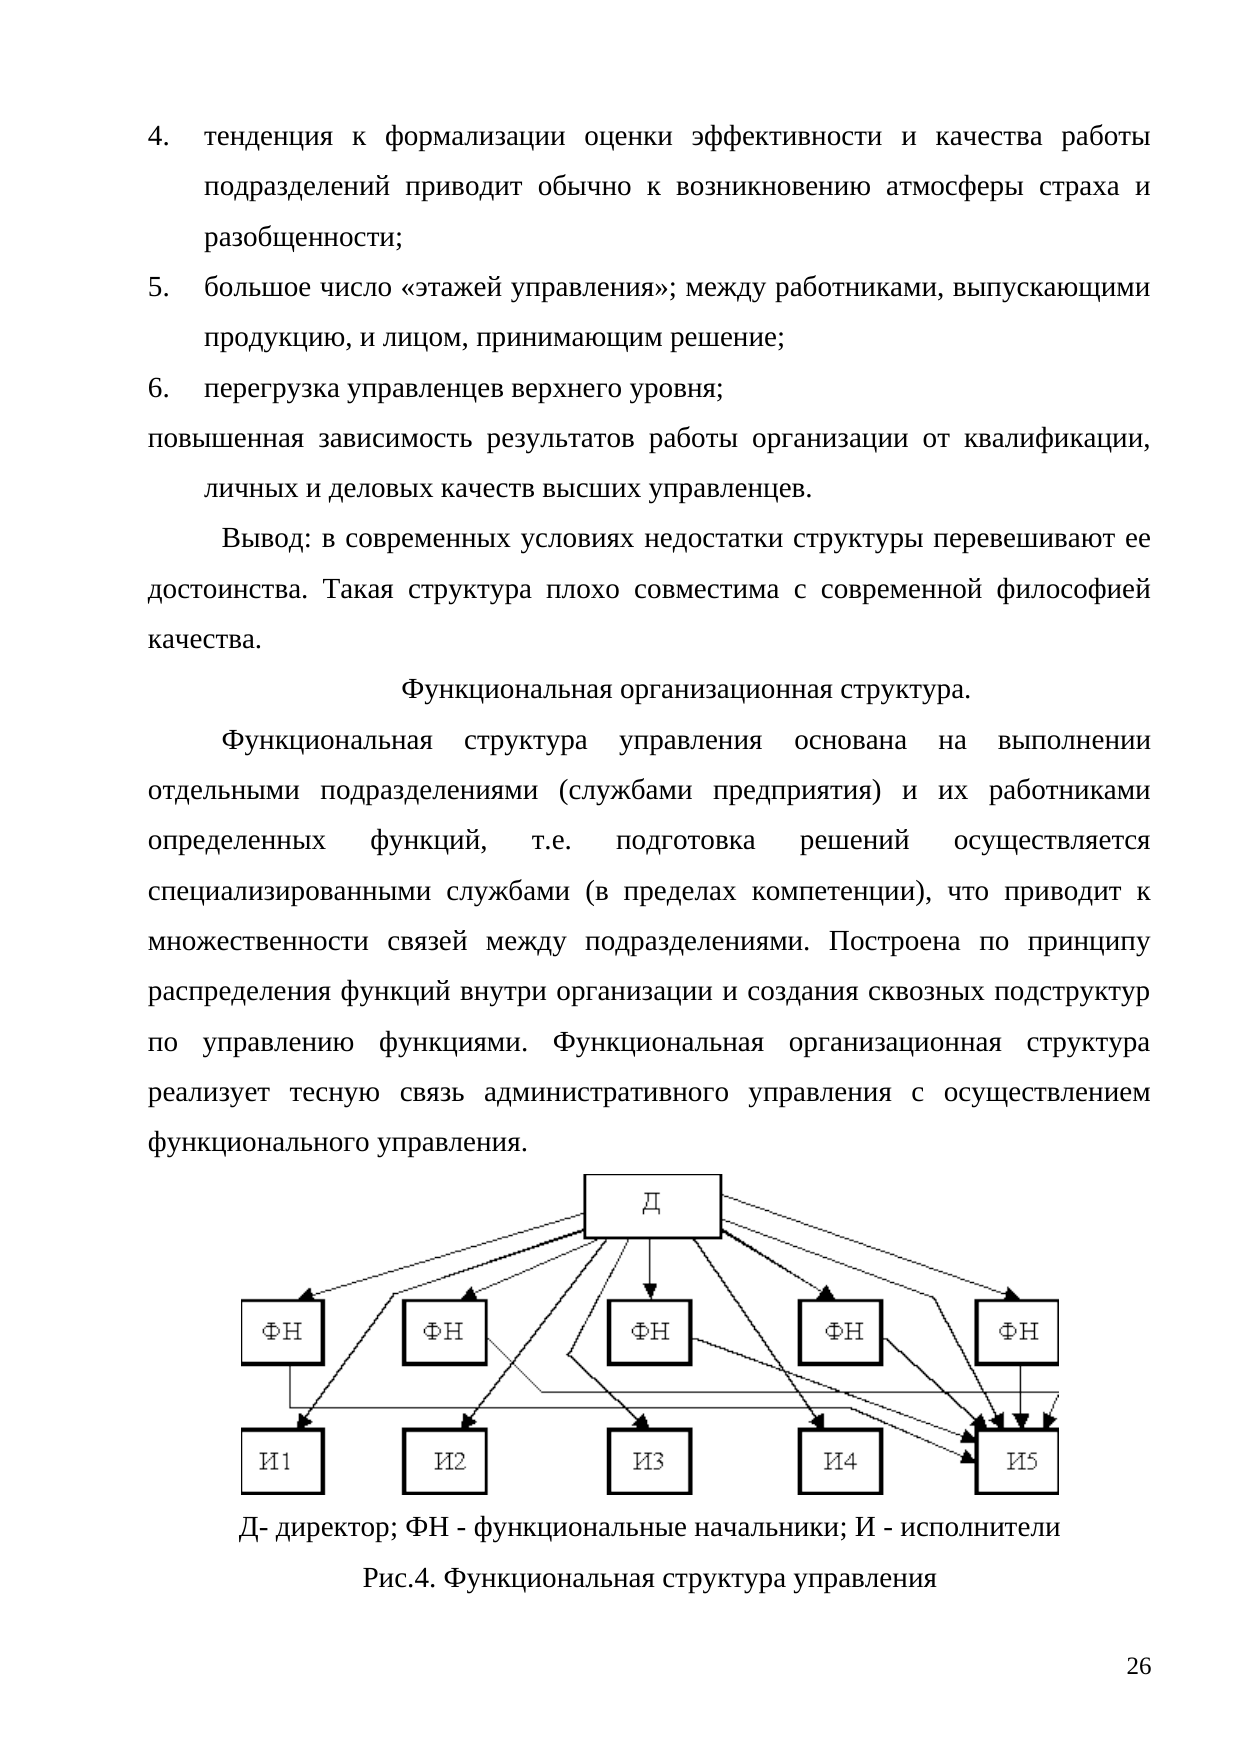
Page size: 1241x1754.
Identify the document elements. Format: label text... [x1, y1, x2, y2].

text Д- директор; ФН - функциональные начальники; И - исполнители [148, 1509, 1152, 1543]
list перегрузка управленцев верхнего уровня; [148, 370, 1152, 403]
text Рис.4. Функциональная структура управления [148, 1560, 1152, 1593]
list большое число «этажей управления»; между работниками, выпускающими продукцию, и лицом, принимающим решение; [148, 269, 1152, 353]
list тенденция к формализации оценки эффективности и качества работы подразделений приводит обычно к возникновению атмосферы страха и разобщенности; [148, 118, 1152, 252]
text Функциональная структура управления основана на выполнении отдельными подразделениями (службами предприятия) и их работниками определенных функций, т.е. подготовка решений осуществляется специализированными службами (в пределах компетенции), что приводит к множественности связей между подразделениями. Построена по принципу распределения функций внутри организации и создания сквозных подструктур по управлению функциями. Функциональная организационная структура реализует тесную связь административного управления с осуществлением функционального управления. [148, 722, 1152, 1158]
text Вывод: в современных условиях недостатки структуры перевешивают ее достоинства. Такая структура плохо совместима с современной философией качества. [148, 521, 1152, 655]
picture [241, 1174, 1059, 1495]
text повышенная зависимость результатов работы организации от квалификации, личных и деловых качеств высших управленцев. [148, 420, 1152, 504]
text Функциональная организационная структура. [148, 672, 1152, 705]
